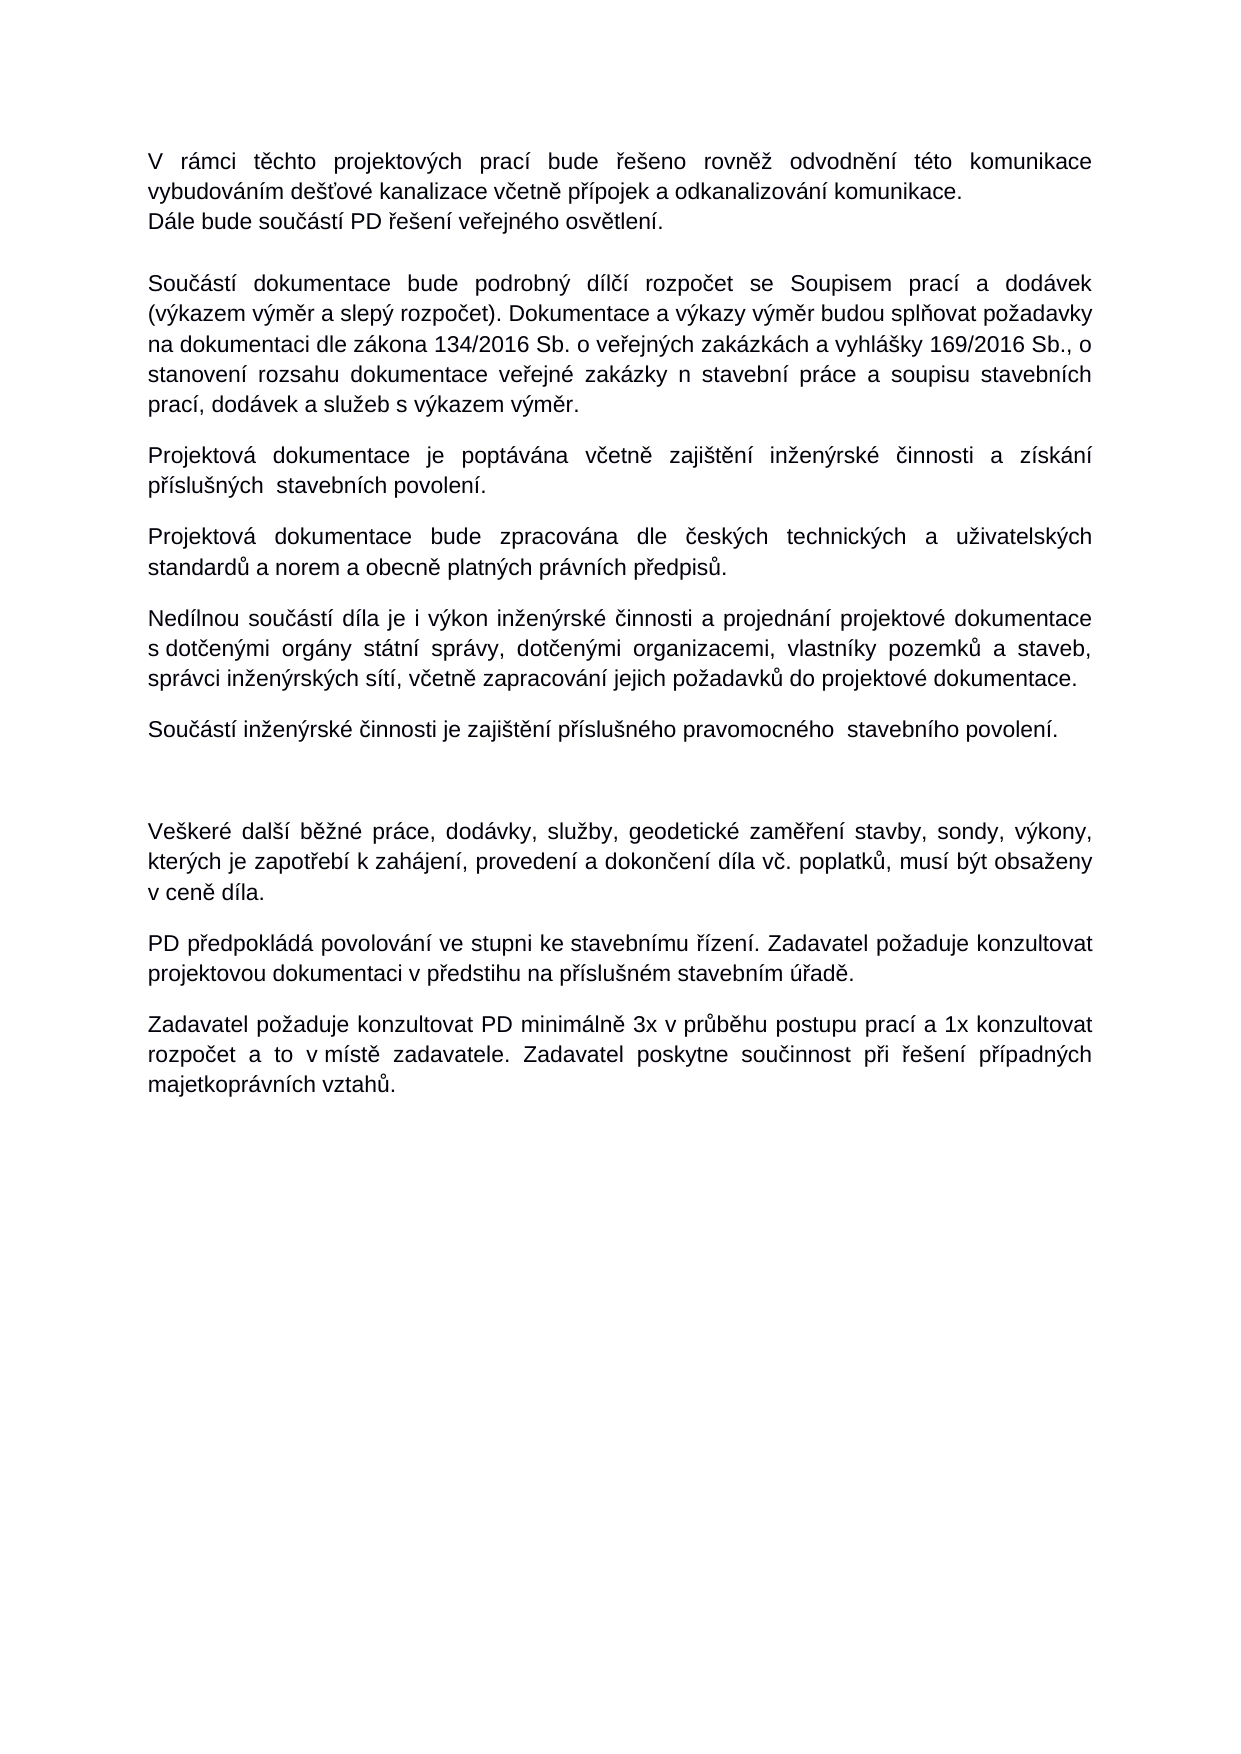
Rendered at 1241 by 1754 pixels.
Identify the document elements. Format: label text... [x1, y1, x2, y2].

text Součástí inženýrské činnosti je zajištění příslušného pravomocného stavebního povolení. [148, 716, 1093, 742]
text Dále bude součástí PD řešení veřejného osvětlení. [148, 208, 1093, 234]
text Zadavatel požaduje konzultovat PD minimálně 3x v průběhu postupu prací a 1x konzultovat rozpočet a to v místě zadavatele. Zadavatel poskytne součinnost při řešení případných majetkoprávních vztahů. [148, 1011, 1093, 1097]
text Projektová dokumentace je poptávána včetně zajištění inženýrské činnosti a získání příslušných stavebních povolení. [148, 442, 1093, 498]
text PD předpokládá povolování ve stupni ke stavebnímu řízení. Zadavatel požaduje konzultovat projektovou dokumentaci v předstihu na příslušném stavebním úřadě. [148, 929, 1093, 986]
text V rámci těchto projektových prací bude řešeno rovněž odvodnění této komunikace vybudováním dešťové kanalizace včetně přípojek a odkanalizování komunikace. [148, 148, 1093, 204]
text Projektová dokumentace bude zpracována dle českých technických a uživatelských standardů a norem a obecně platných právních předpisů. [148, 523, 1093, 580]
text Nedílnou součástí díla je i výkon inženýrské činnosti a projednání projektové dokumentace s dotčenými orgány státní správy, dotčenými organizacemi, vlastníky pozemků a staveb, správci inženýrských sítí, včetně zapracování jejich požadavků do projektové dokumentace. [148, 604, 1093, 691]
text Veškeré další běžné práce, dodávky, služby, geodetické zaměření stavby, sondy, výkony, kterých je zapotřebí k zahájení, provedení a dokončení díla vč. poplatků, musí být obsaženy v ceně díla. [148, 818, 1093, 905]
text Součástí dokumentace bude podrobný dílčí rozpočet se Soupisem prací a dodávek (výkazem výměr a slepý rozpočet). Dokumentace a výkazy výměr budou splňovat požadavky na dokumentaci dle zákona 134/2016 Sb. o veřejných zakázkách a vyhlášky 169/2016 Sb., o stanovení rozsahu dokumentace veřejné zakázky n stavební práce a soupisu stavebních prací, dodávek a služeb s výkazem výměr. [148, 270, 1093, 417]
